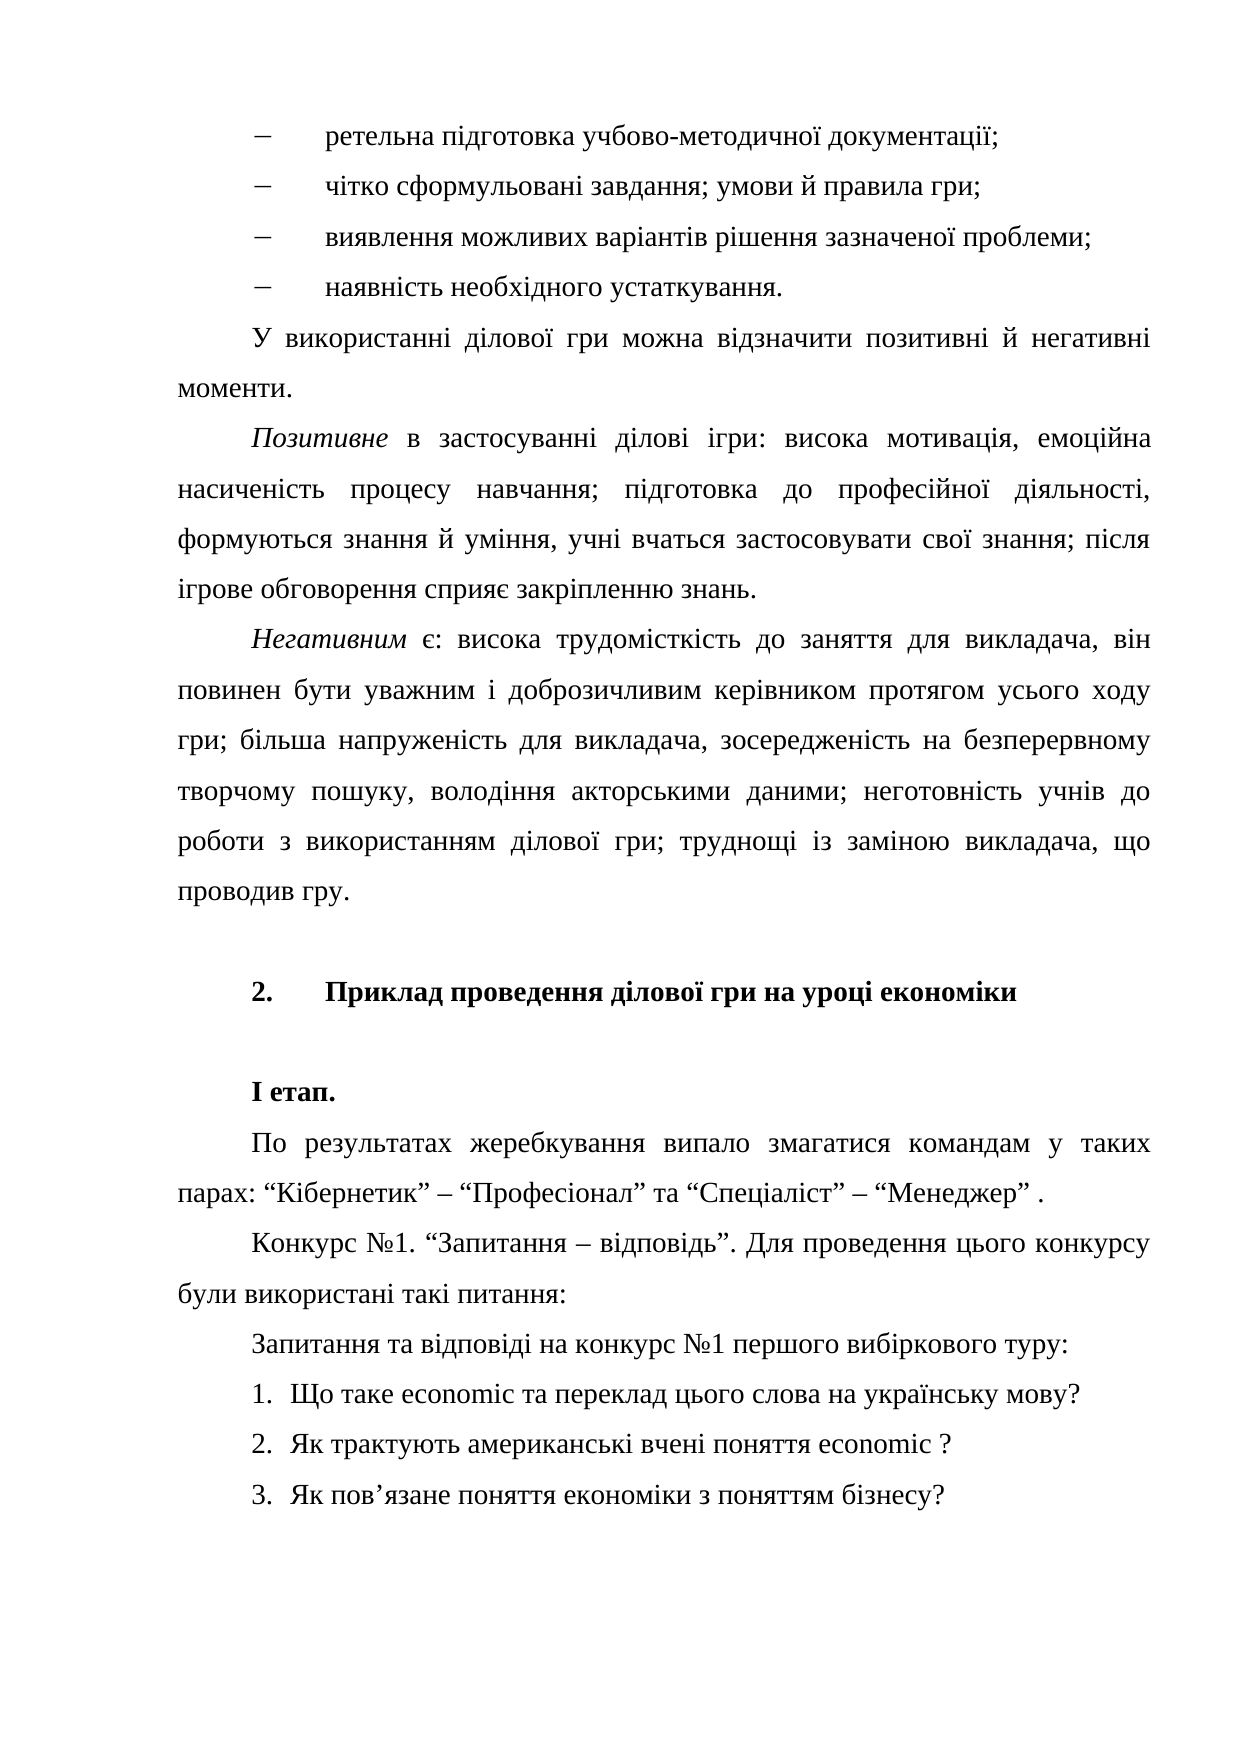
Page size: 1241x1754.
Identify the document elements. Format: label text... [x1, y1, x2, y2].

text Запитання та відповіді на конкурс №1 першого вибіркового туру: [177, 1326, 1152, 1359]
text По результатах жеребкування випало змагатися командам у таких парах: “Кібернетик” – “Професіонал” та “Спеціаліст” – “Менеджер” . [177, 1125, 1152, 1209]
text Конкурс №1. “Запитання – відповідь”. Для проведення цього конкурсу були використані такі питання: [177, 1225, 1152, 1309]
list виявлення можливих варіантів рішення зазначеної проблеми; [177, 219, 1152, 253]
list Як трактують американські вчені поняття economic ? [177, 1427, 1152, 1460]
list Приклад проведення ділової гри на уроці економіки [177, 974, 1152, 1007]
text Позитивне в застосуванні ділові ігри: висока мотивація, емоційна насиченість процесу навчання; підготовка до професійної діяльності, формуються знання й уміння, учні вчаться застосовувати свої знання; після ігрове обговорення сприяє закріпленню знань. [177, 420, 1152, 605]
list чітко сформульовані завдання; умови й правила гри; [177, 168, 1152, 202]
text І етап. [177, 1074, 1152, 1108]
list наявність необхідного устаткування. [177, 269, 1152, 303]
text Негативним є: висока трудомісткість до заняття для викладача, він повинен бути уважним і доброзичливим керівником протягом усього ходу гри; більша напруженість для викладача, зосередженість на безперервному творчому пошуку, володіння акторськими даними; неготовність учнів до роботи з використанням ділової гри; труднощі із заміною викладача, що проводив гру. [177, 622, 1152, 907]
list Що таке economic та переклад цього слова на українську мову? [177, 1376, 1152, 1410]
list ретельна підготовка учбово-методичної документації; [177, 118, 1152, 152]
text У використанні ділової гри можна відзначити позитивні й негативні моменти. [177, 320, 1152, 404]
list Як пов’язане поняття економіки з поняттям бізнесу? [177, 1477, 1152, 1511]
